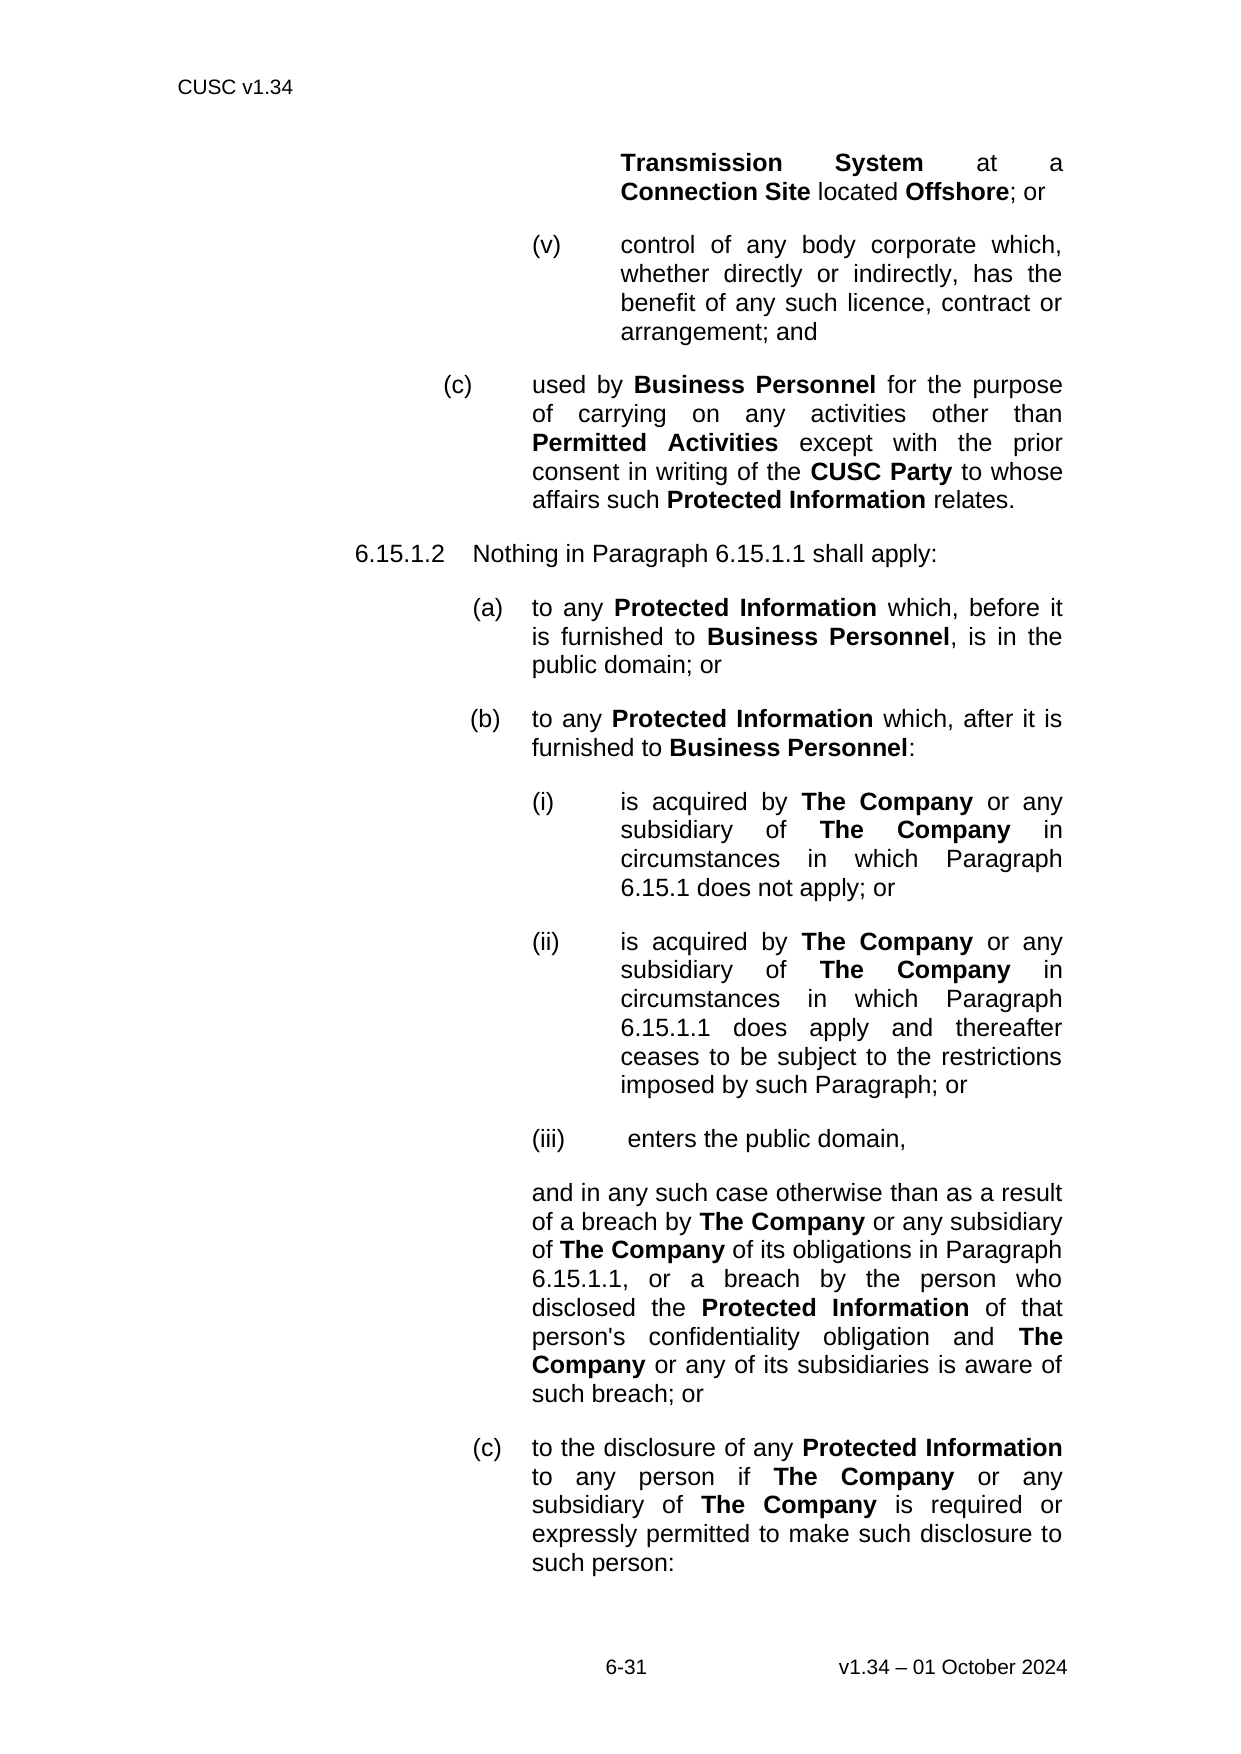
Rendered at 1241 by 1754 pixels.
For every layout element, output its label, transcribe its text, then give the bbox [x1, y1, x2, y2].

text (iii) enters the public domain, [531, 1124, 1063, 1153]
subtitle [532, 148, 1063, 205]
text (a) to any Protected Information which, before it is furnished to Business Personnel, is in the public domain; or [472, 593, 1063, 679]
text 6.15.1.2 Nothing in Paragraph 6.15.1.1 shall apply: [354, 539, 1063, 568]
text (i) is acquired by The Company or any subsidiary of The Company in circumstances in which Paragraph 6.15.1 does not apply; or [532, 786, 1063, 901]
text (c) to the disclosure of any Protected Information to any person if The Company or any subsidiary of The Company is required or expressly permitted to make such disclosure to such person: [472, 1433, 1063, 1576]
text (b) to any Protected Information which, after it is furnished to Business Personnel: [470, 704, 1063, 761]
subtitle (c) used by Business Personnel for the purpose of carrying on any activities other than Permitted Activities except with the prior consent in writing of the CUSC Party to whose affairs such Protected Information relates. [443, 370, 1063, 514]
subtitle (v) control of any body corporate which, whether directly or indirectly, has the benefit of any such licence, contract or arrangement; and [532, 230, 1063, 345]
text and in any such case otherwise than as a result of a breach by The Company or any subsidiary of The Company of its obligations in Paragraph 6.15.1.1, or a breach by the person who disclosed the Protected Information of that person's confidentiality obligation and The Company or any of its subsidiaries is aware of such breach; or [532, 1178, 1063, 1408]
text (ii) is acquired by The Company or any subsidiary of The Company in circumstances in which Paragraph 6.15.1.1 does apply and thereafter ceases to be subject to the restrictions imposed by such Paragraph; or [532, 926, 1063, 1099]
